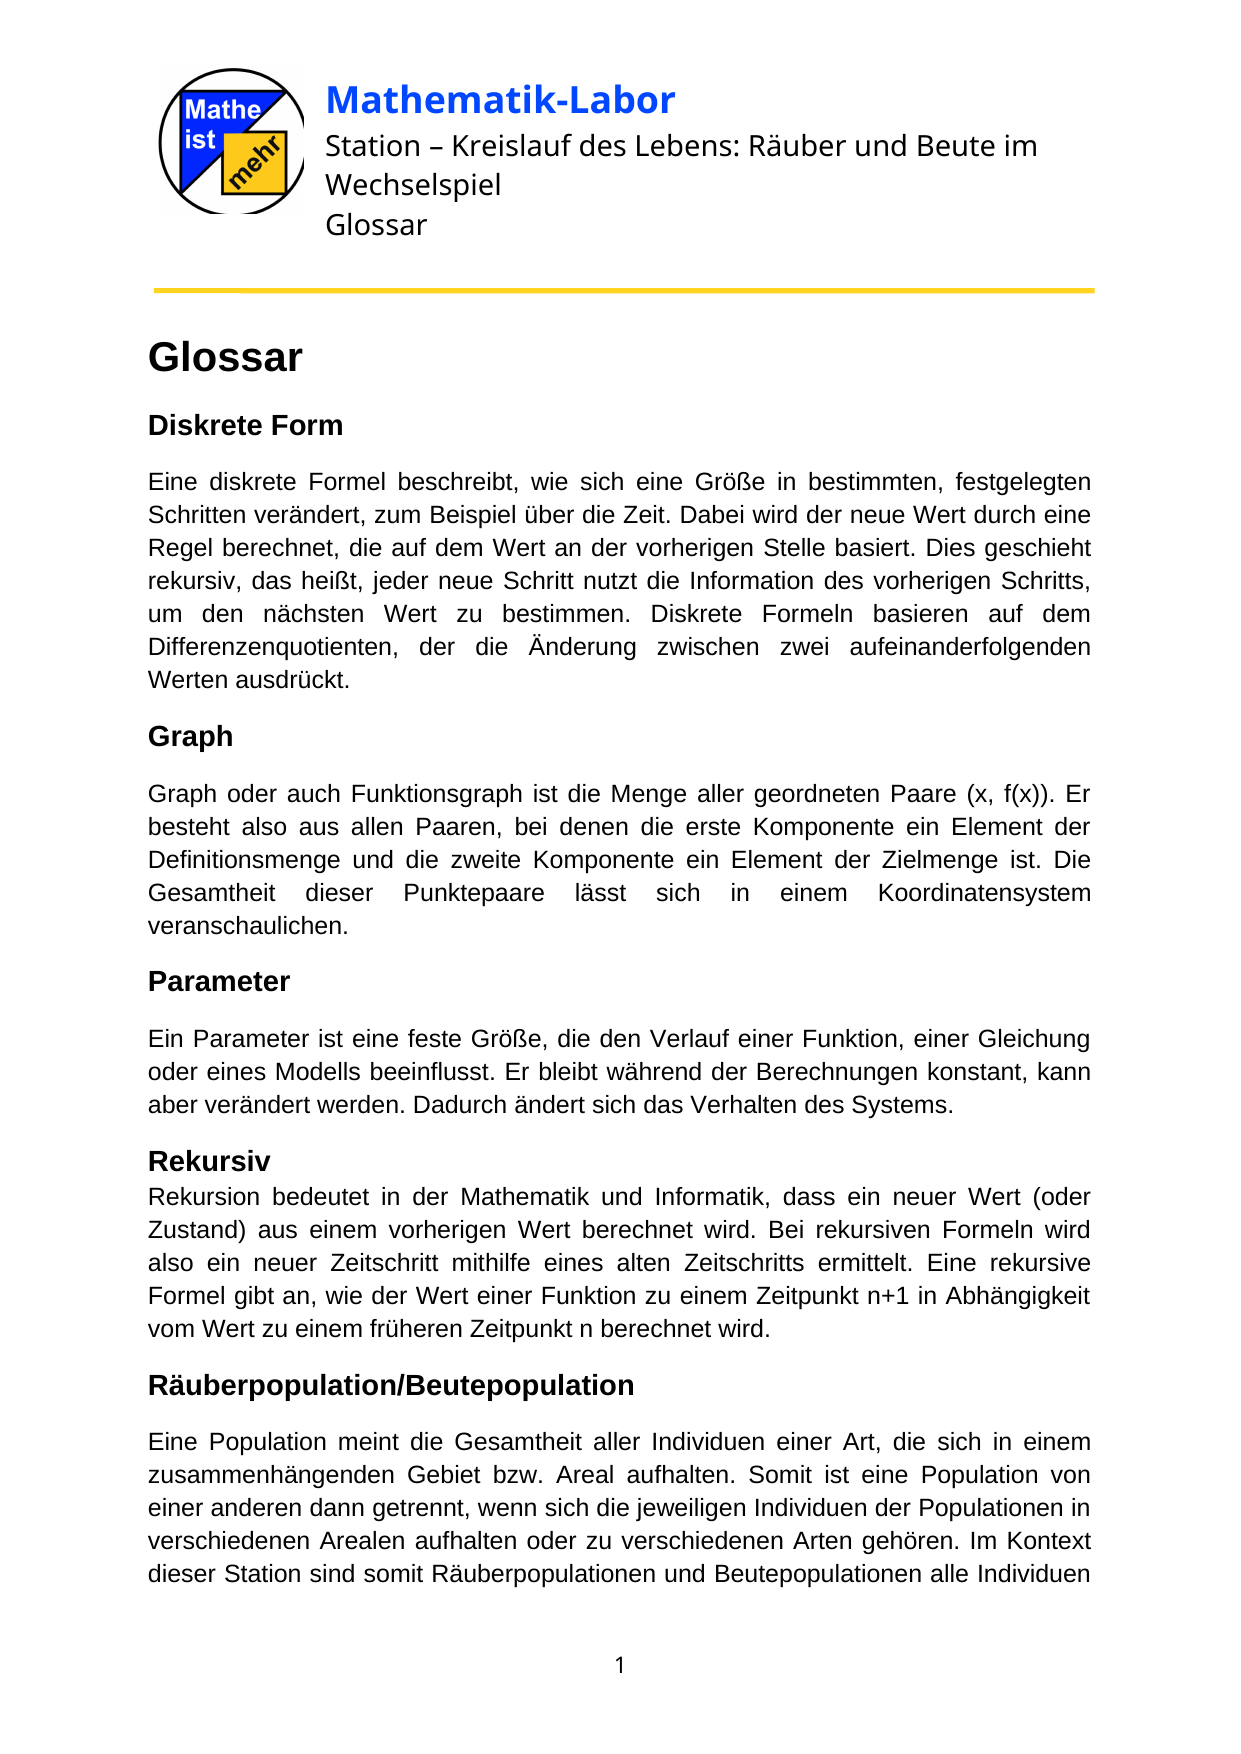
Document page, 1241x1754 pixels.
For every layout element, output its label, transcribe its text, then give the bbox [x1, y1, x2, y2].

text Graph oder auch Funktionsgraph ist die Menge aller geordneten Paare (x, f(x)). Er besteht also aus allen Paaren, bei denen die erste Komponente ein Element der Definitionsmenge und die zweite Komponente ein Element der Zielmenge ist. Die Gesamtheit dieser Punktepaare lässt sich in einem Koordinatensystem veranschaulichen. [148, 778, 1093, 939]
text Räuberpopulation/Beutepopulation [148, 1367, 1093, 1401]
text Parameter [148, 964, 1093, 998]
picture [158, 67, 304, 213]
text Ein Parameter ist eine feste Größe, die den Verlauf einer Funktion, einer Gleichung oder eines Modells beeinflusst. Er bleibt während der Berechnungen konstant, kann aber verändert werden. Dadurch ändert sich das Verhalten des Systems. [148, 1024, 1093, 1119]
text Graph [148, 719, 1093, 753]
text Rekursiv Rekursion bedeutet in der Mathematik und Informatik, dass ein neuer Wert (oder Zustand) aus einem vorherigen Wert berechnet wird. Bei rekursiven Formeln wird also ein neuer Zeitschritt mithilfe eines alten Zeitschritts ermittelt. Eine rekursive Formel gibt an, wie der Wert einer Funktion zu einem Zeitpunkt n+1 in Abhängigkeit vom Wert zu einem früheren Zeitpunkt n berechnet wird. [148, 1144, 1093, 1342]
text Eine diskrete Formel beschreibt, wie sich eine Größe in bestimmten, festgelegten Schritten verändert, zum Beispiel über die Zeit. Dabei wird der neue Wert durch eine Regel berechnet, die auf dem Wert an der vorherigen Stelle basiert. Dies geschieht rekursiv, das heißt, jeder neue Schritt nutzt die Information des vorherigen Schritts, um den nächsten Wert zu bestimmen. Diskrete Formeln basieren auf dem Differenzenquotienten, der die Änderung zwischen zwei aufeinanderfolgenden Werten ausdrückt. [148, 467, 1093, 694]
text Glossar [148, 332, 1093, 380]
text Diskrete Form [148, 408, 1093, 441]
